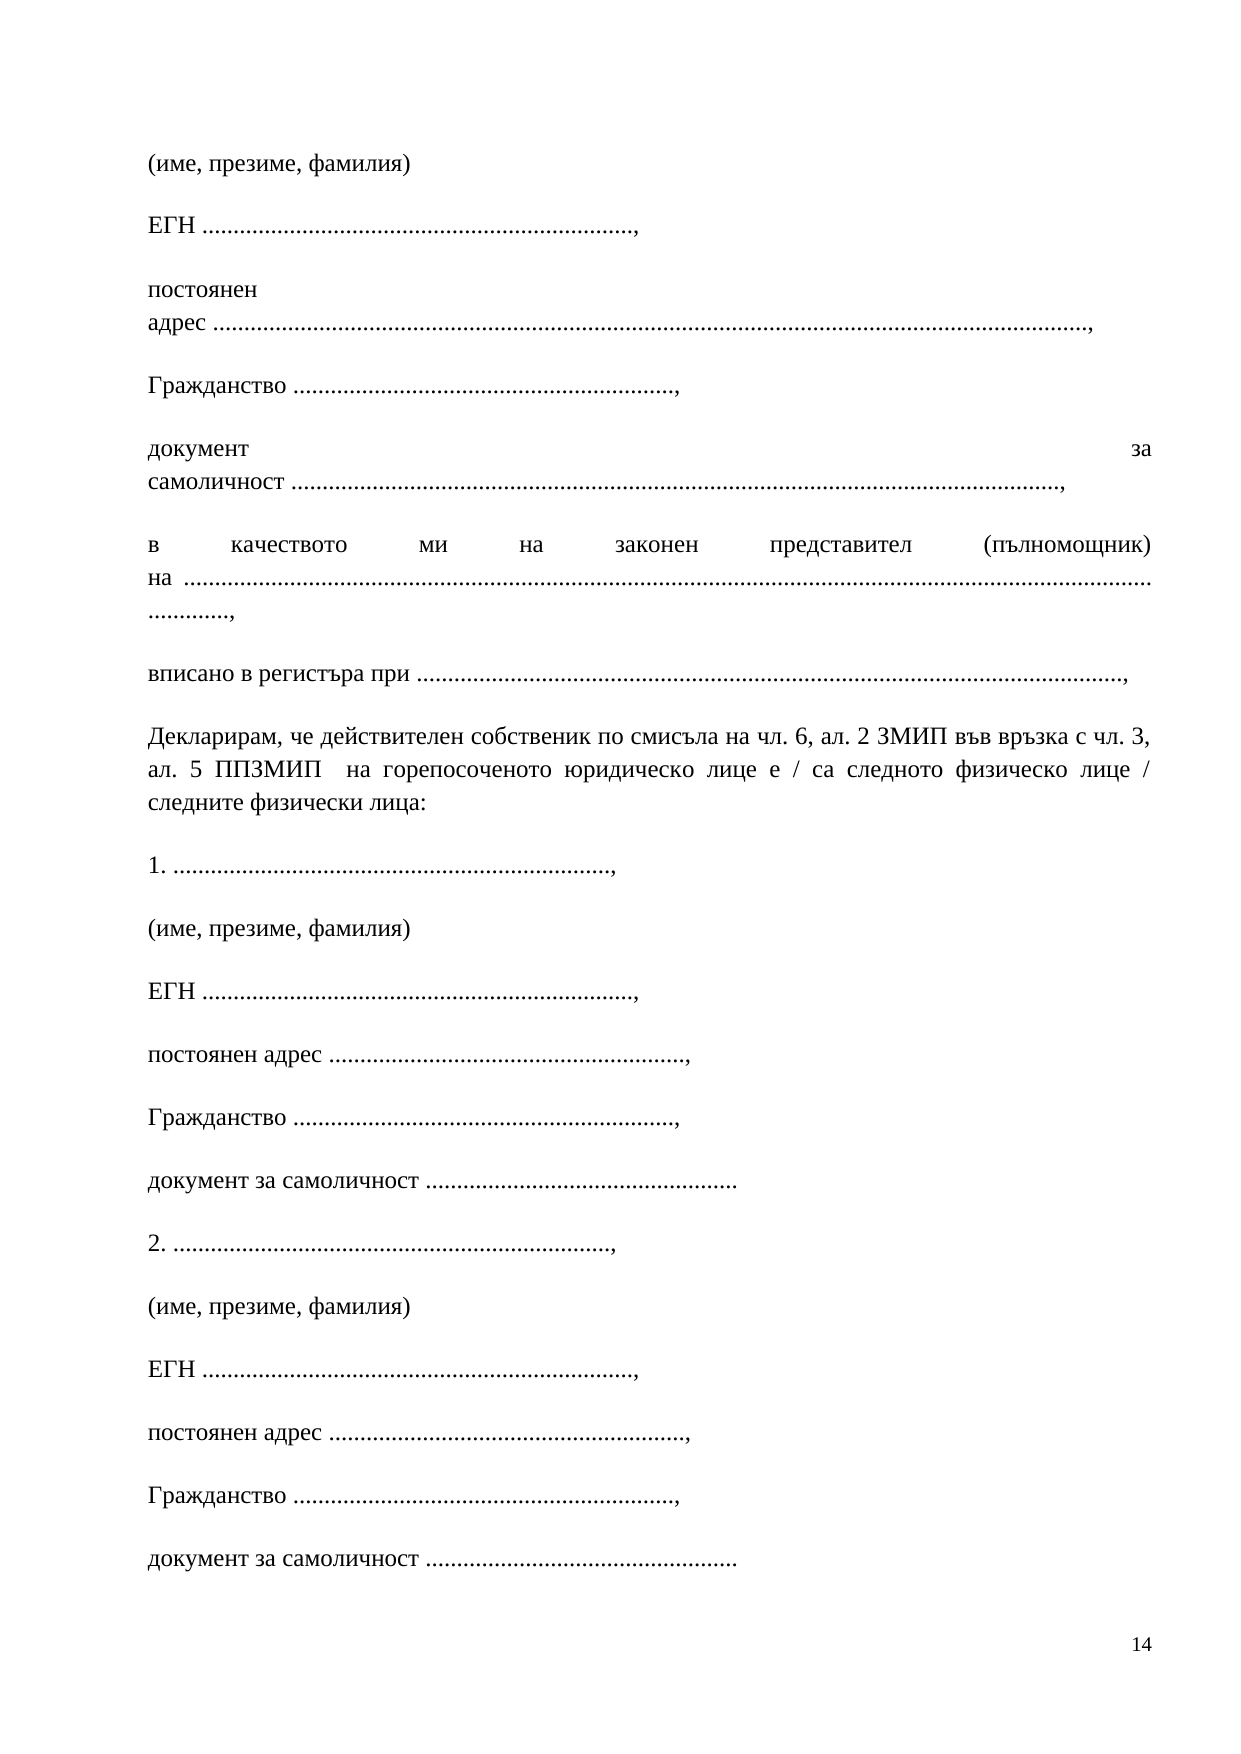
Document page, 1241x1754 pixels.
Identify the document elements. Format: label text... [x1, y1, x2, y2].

text постоянен адрес ........................................................., [148, 1417, 1152, 1446]
text 2. ......................................................................, [148, 1228, 1152, 1257]
text вписано в регистъра при ................................................................................................................., [148, 658, 1152, 687]
text Декларирам, че действителен собственик по смисъла на чл. 6, ал. 2 ЗМИП във връзка с чл. 3, ал. 5 ППЗМИП на горепосоченото юридическо лице е / са следното физическо лице / следните физически лица: [148, 721, 1152, 816]
text в качеството ми на законен представител (пълномощник) на ........................................................................................................................................................................, [148, 529, 1152, 623]
text (име, презиме, фамилия) [148, 148, 1152, 176]
text ЕГН ....................................................................., [148, 1354, 1152, 1383]
text Гражданство ............................................................., [148, 1102, 1152, 1131]
text Гражданство ............................................................., [148, 1480, 1152, 1509]
text ЕГН ....................................................................., [148, 976, 1152, 1005]
text постоянен адрес ........................................................., [148, 1039, 1152, 1068]
text документ за самоличност .................................................. [148, 1543, 1152, 1572]
text документ за самоличност ..........................................................................................................................., [148, 433, 1152, 494]
text 1. ......................................................................, [148, 850, 1152, 879]
text документ за самоличност .................................................. [148, 1165, 1152, 1194]
text постоянен адрес ............................................................................................................................................, [148, 274, 1152, 335]
text Гражданство ............................................................., [148, 370, 1152, 398]
text (име, презиме, фамилия) [148, 913, 1152, 942]
text (име, презиме, фамилия) [148, 1291, 1152, 1320]
text ЕГН ....................................................................., [148, 211, 1152, 239]
